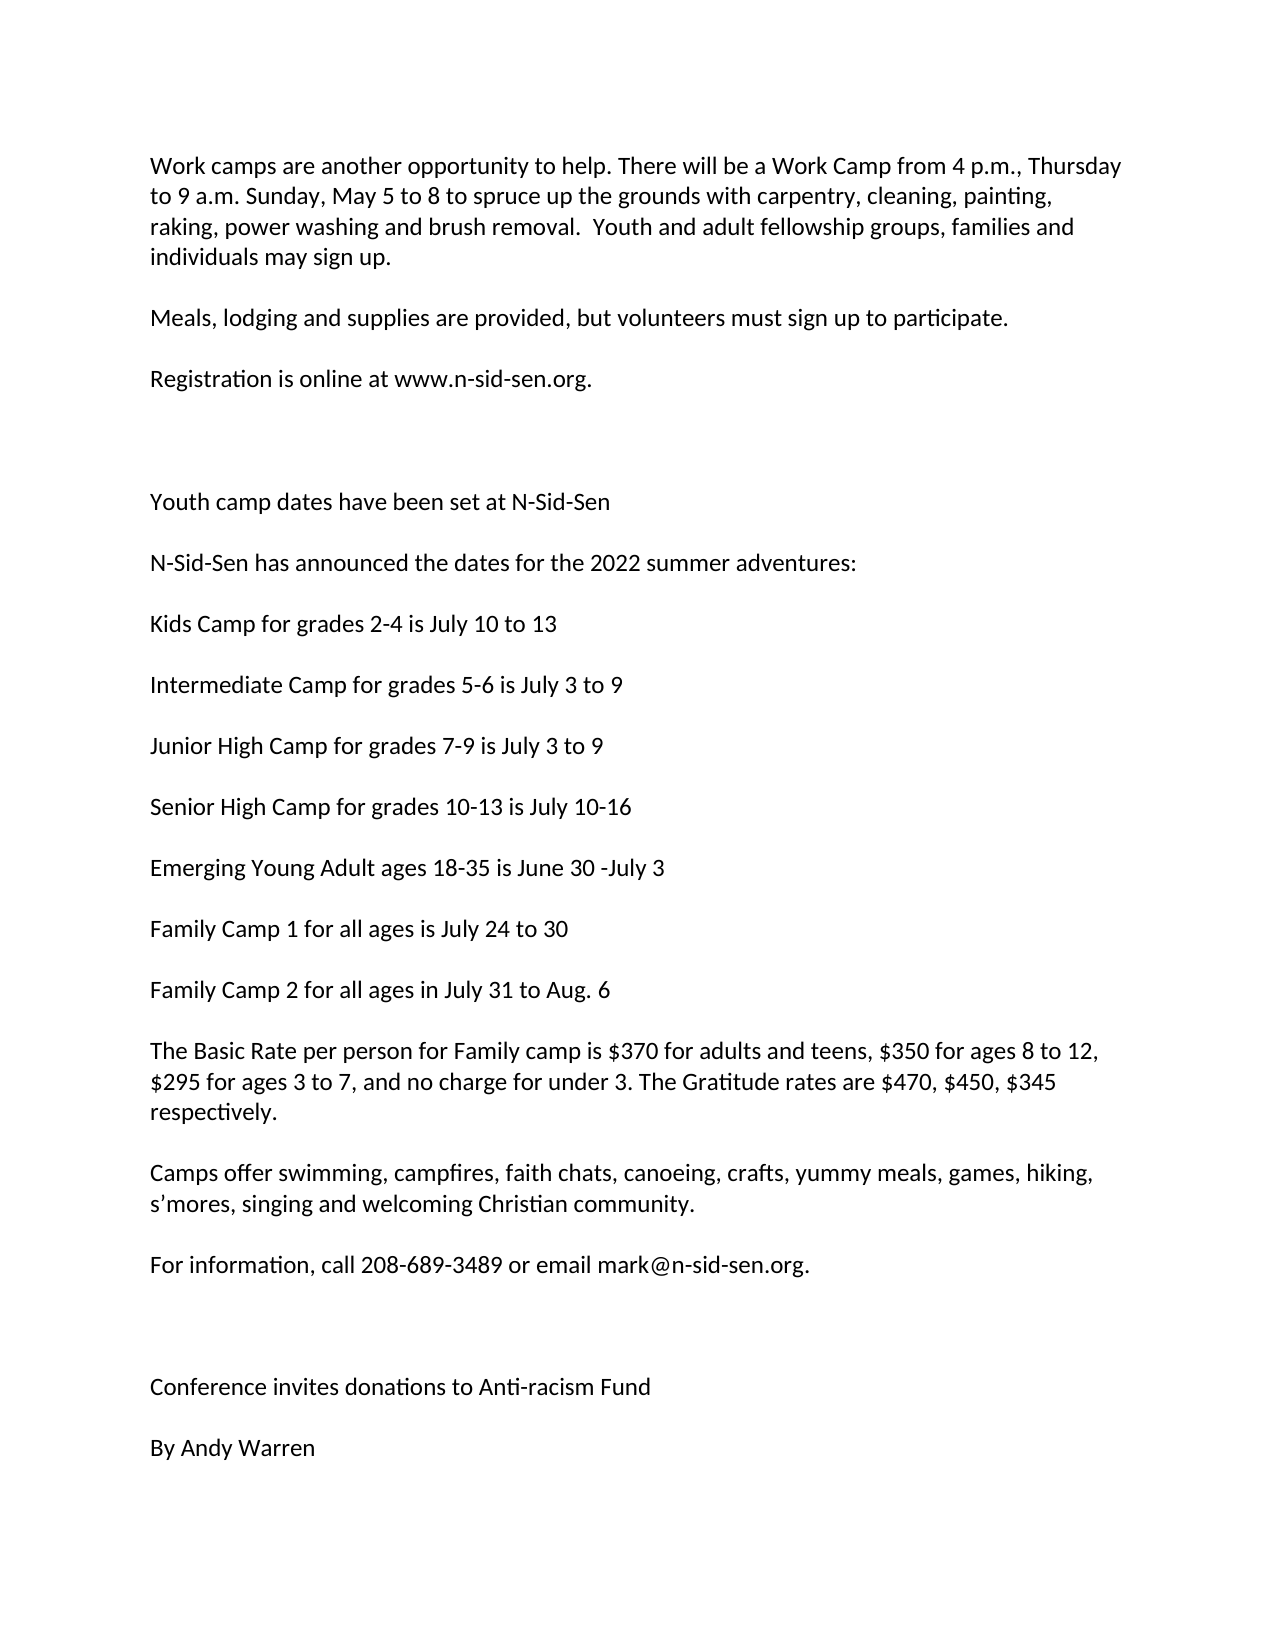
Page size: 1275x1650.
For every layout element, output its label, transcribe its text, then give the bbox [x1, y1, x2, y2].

text N-Sid-Sen has announced the dates for the 2022 summer adventures: [150, 547, 1125, 577]
text By Andy Warren [150, 1432, 1125, 1462]
text The Basic Rate per person for Family camp is $370 for adults and teens, $350 for ages 8 to 12, $295 for ages 3 to 7, and no charge for under 3. The Gratitude rates are $470, $450, $345 respectively. [150, 1035, 1125, 1127]
text Family Camp 1 for all ages is July 24 to 30 [150, 913, 1125, 943]
text For information, call 208-689-3489 or email mark@n-sid-sen.org. [150, 1249, 1125, 1279]
text Senior High Camp for grades 10-13 is July 10-16 [150, 791, 1125, 821]
text Meals, lodging and supplies are provided, but volunteers must sign up to participate. [150, 303, 1125, 333]
text Conference invites donations to Anti-racism Fund [150, 1371, 1125, 1401]
text Kids Camp for grades 2-4 is July 10 to 13 [150, 608, 1125, 638]
text Work camps are another opportunity to help. There will be a Work Camp from 4 p.m., Thursday to 9 a.m. Sunday, May 5 to 8 to spruce up the grounds with carpentry, cleaning, painting, raking, power washing and brush removal. Youth and adult fellowship groups, families and individuals may sign up. [150, 150, 1125, 272]
text Emerging Young Adult ages 18-35 is June 30 -July 3 [150, 852, 1125, 882]
text Camps offer swimming, campfires, faith chats, canoeing, crafts, yummy meals, games, hiking, s’mores, singing and welcoming Christian community. [150, 1157, 1125, 1218]
text Registration is online at www.n-sid-sen.org. [150, 364, 1125, 394]
text Family Camp 2 for all ages in July 31 to Aug. 6 [150, 974, 1125, 1004]
text Junior High Camp for grades 7-9 is July 3 to 9 [150, 730, 1125, 760]
text Youth camp dates have been set at N-Sid-Sen [150, 486, 1125, 516]
text Intermediate Camp for grades 5-6 is July 3 to 9 [150, 669, 1125, 699]
